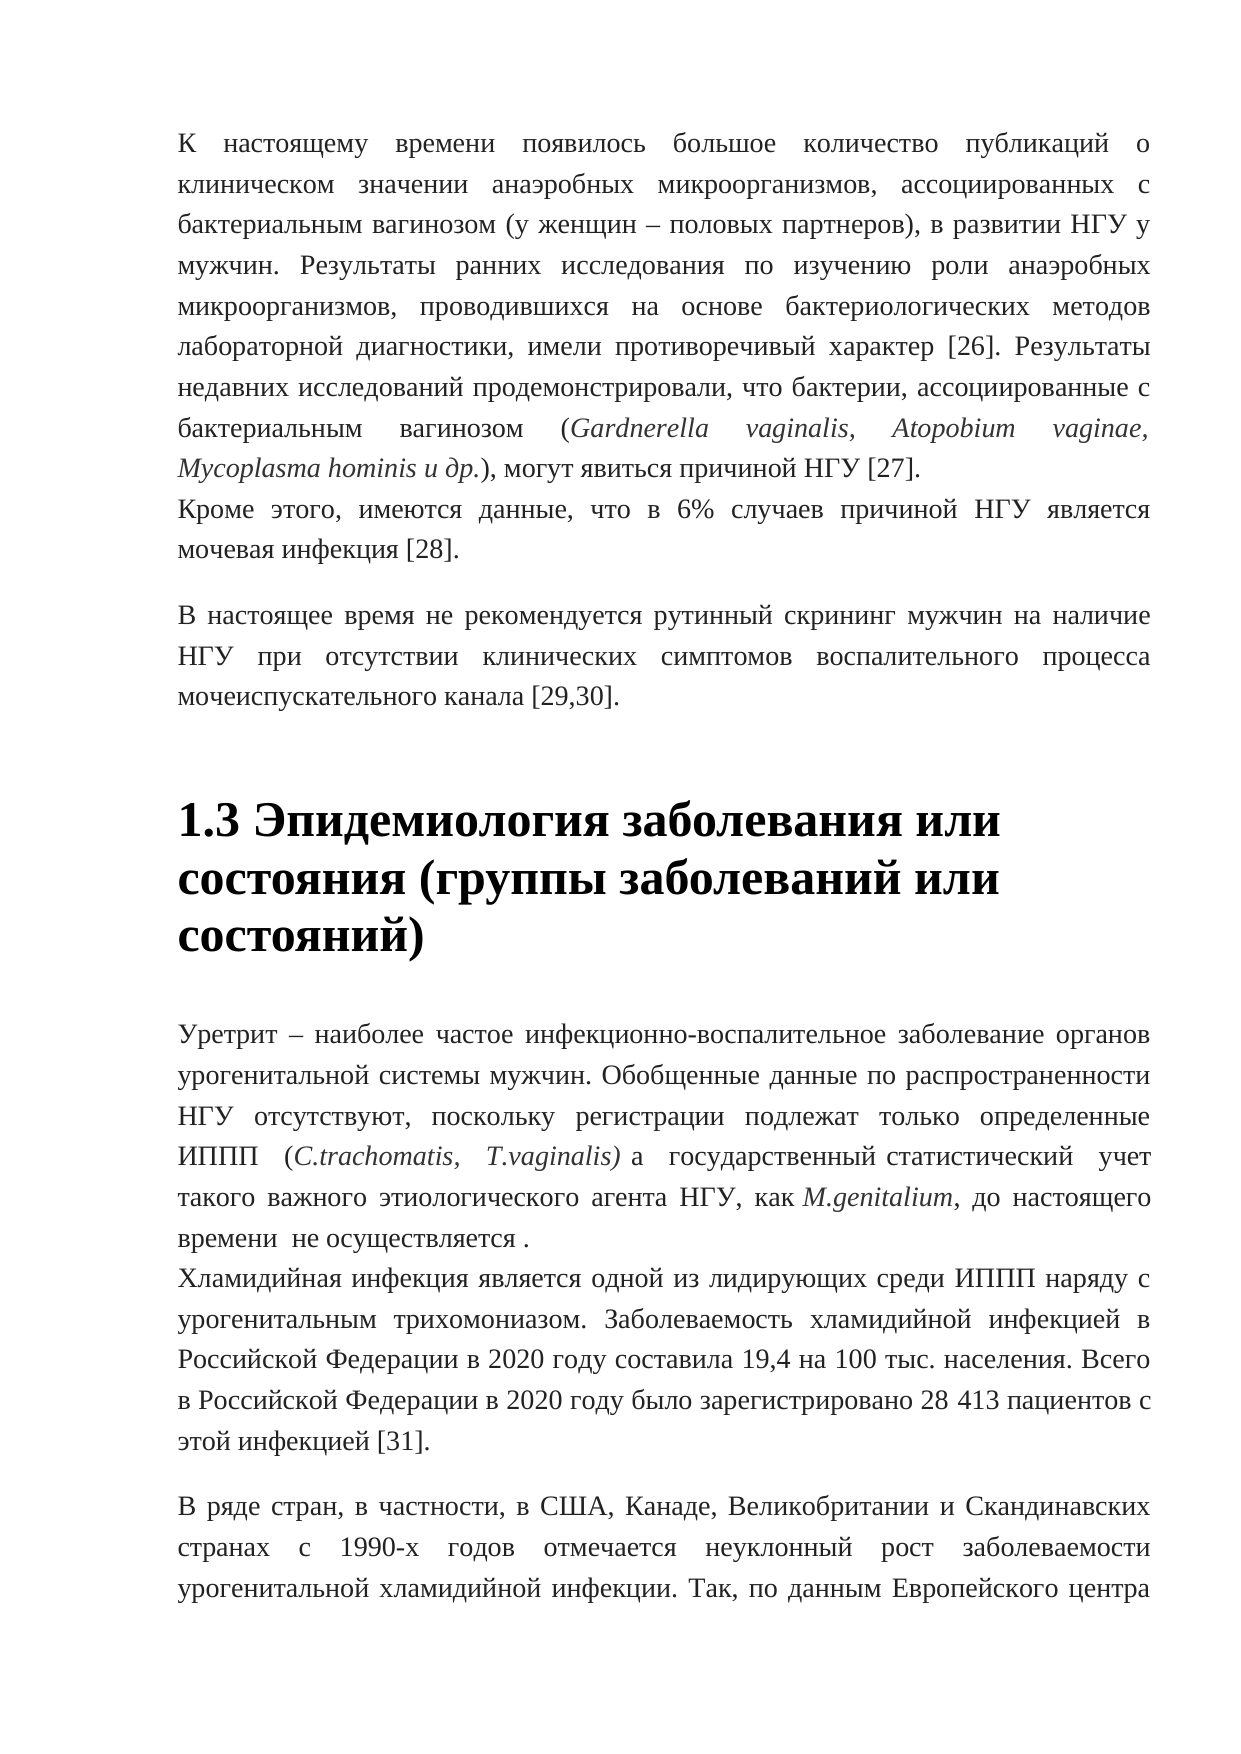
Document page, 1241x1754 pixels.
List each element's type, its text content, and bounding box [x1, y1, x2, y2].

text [177, 1481, 1152, 1603]
text Хламидийная инфекция является одной из лидирующих среди ИППП наряду с урогенитальным трихомониазом. Заболеваемость хламидийной инфекцией в Российской Федерации в 2020 году составила 19,4 на 100 тыс. населения. Всего в Российской Федерации в 2020 году было зарегистрировано 28 413 пациентов с этой инфекцией [31]. [177, 1253, 1152, 1456]
text Кроме этого, имеются данные, что в 6% случаев причиной НГУ является мочевая инфекция [28]. [177, 484, 1152, 565]
text В настоящее время не рекомендуется рутинный скрининг мужчин на наличие НГУ при отсутствии клинических симптомов воспалительного процесса мочеиспускательного канала [29,30]. [177, 590, 1152, 712]
text 1.3 Эпидемиология заболевания или состояния (группы заболеваний или состояний) [177, 790, 1152, 962]
text Уретрит – наиболее частое инфекционно-воспалительное заболевание органов урогенитальной системы мужчин. Обобщенные данные по распространенности НГУ отсутствуют, поскольку регистрации подлежат только определенные ИППП (C.trachomatis, T.vaginalis) а государственный статистический учет такого важного этиологического агента НГУ, как M.genitalium, до настоящего времени не осуществляется . [177, 1009, 1152, 1253]
text К настоящему времени появилось большое количество публикаций о клиническом значении анаэробных микроорганизмов, ассоциированных с бактериальным вагинозом (у женщин – половых партнеров), в развитии НГУ у мужчин. Результаты ранних исследования по изучению роли анаэробных микроорганизмов, проводившихся на основе бактериологических методов лабораторной диагностики, имели противоречивый характер [26]. Результаты недавних исследований продемонстрировали, что бактерии, ассоциированные с бактериальным вагинозом (Gardnerella vaginalis, Atopobium vaginae, Mycoplasma hominis и др.), могут явиться причиной НГУ [27]. [177, 118, 1152, 484]
